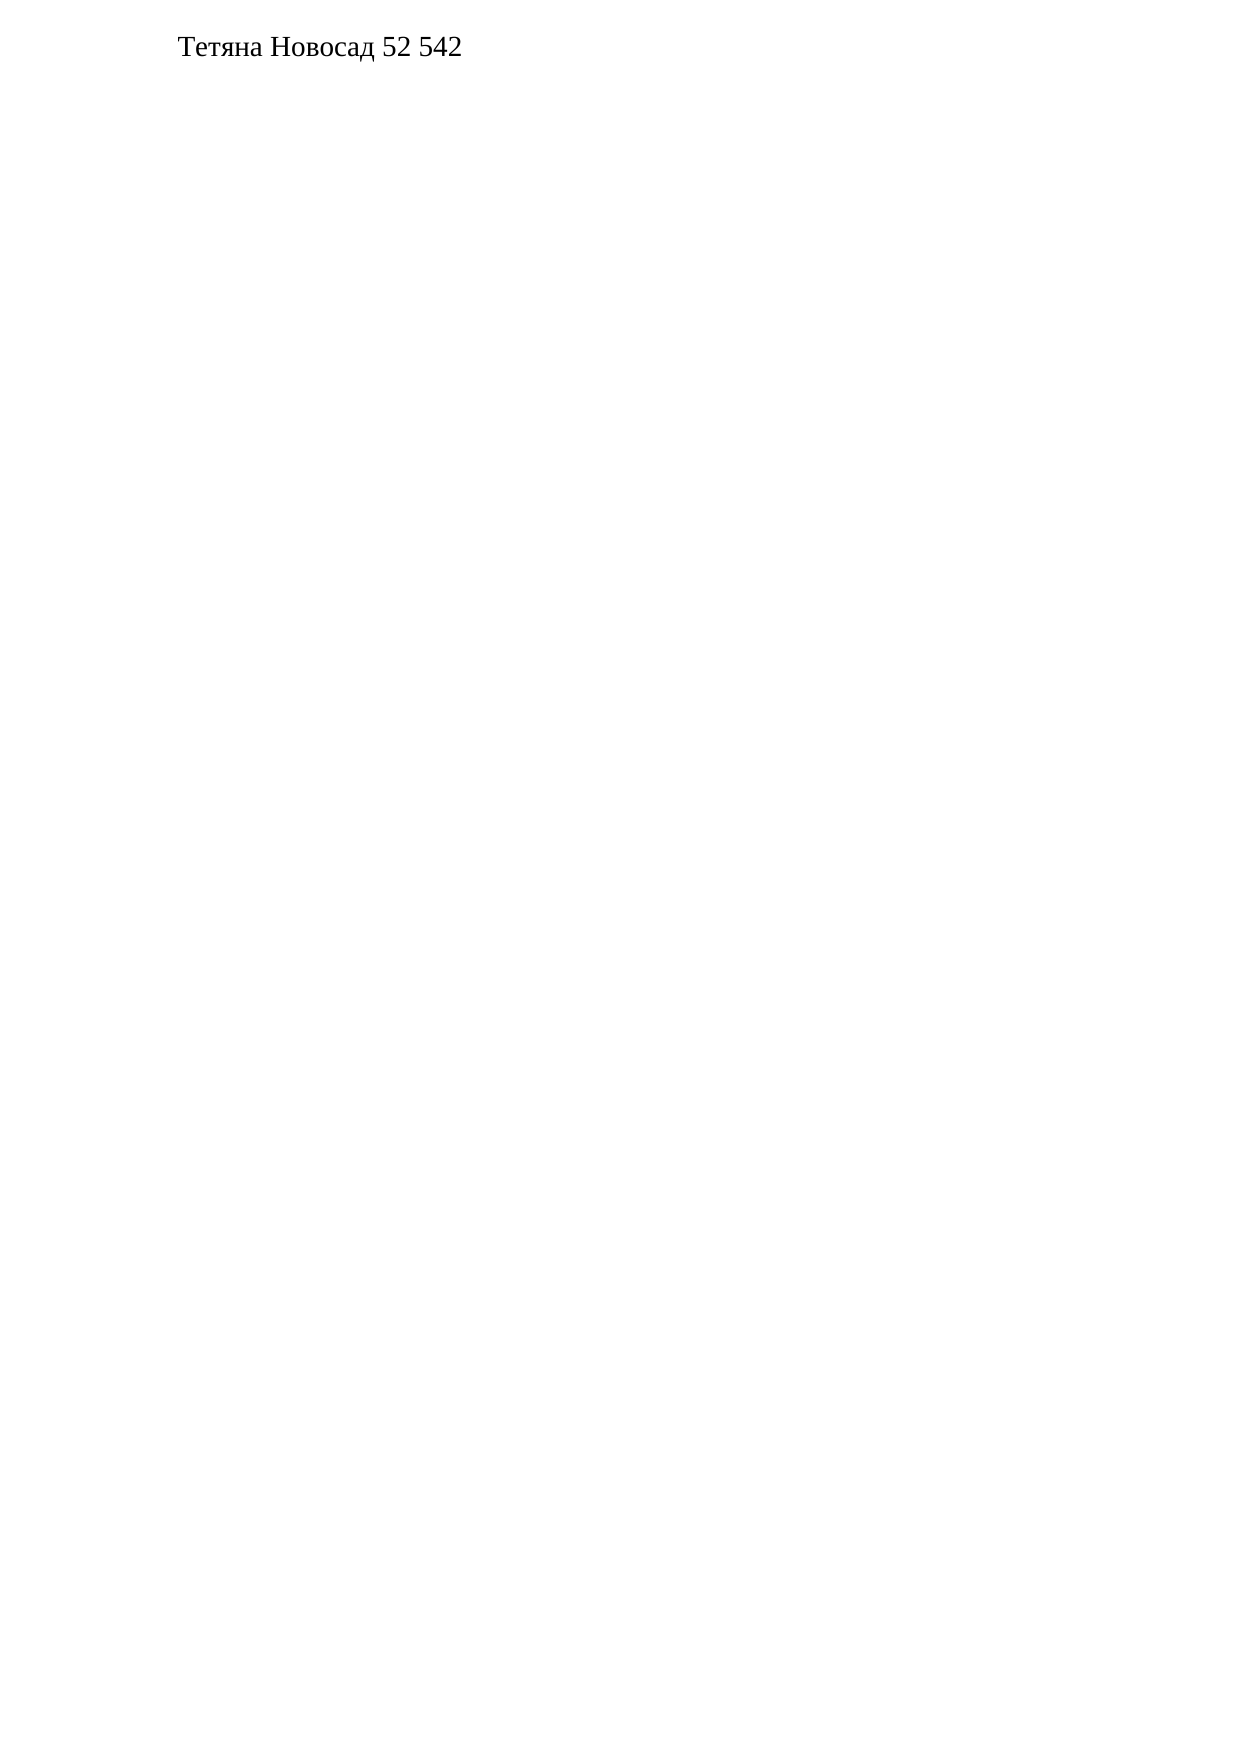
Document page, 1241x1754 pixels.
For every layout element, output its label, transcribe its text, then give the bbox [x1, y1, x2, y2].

subtitle Тетяна Новосад 52 542 [177, 29, 1181, 63]
